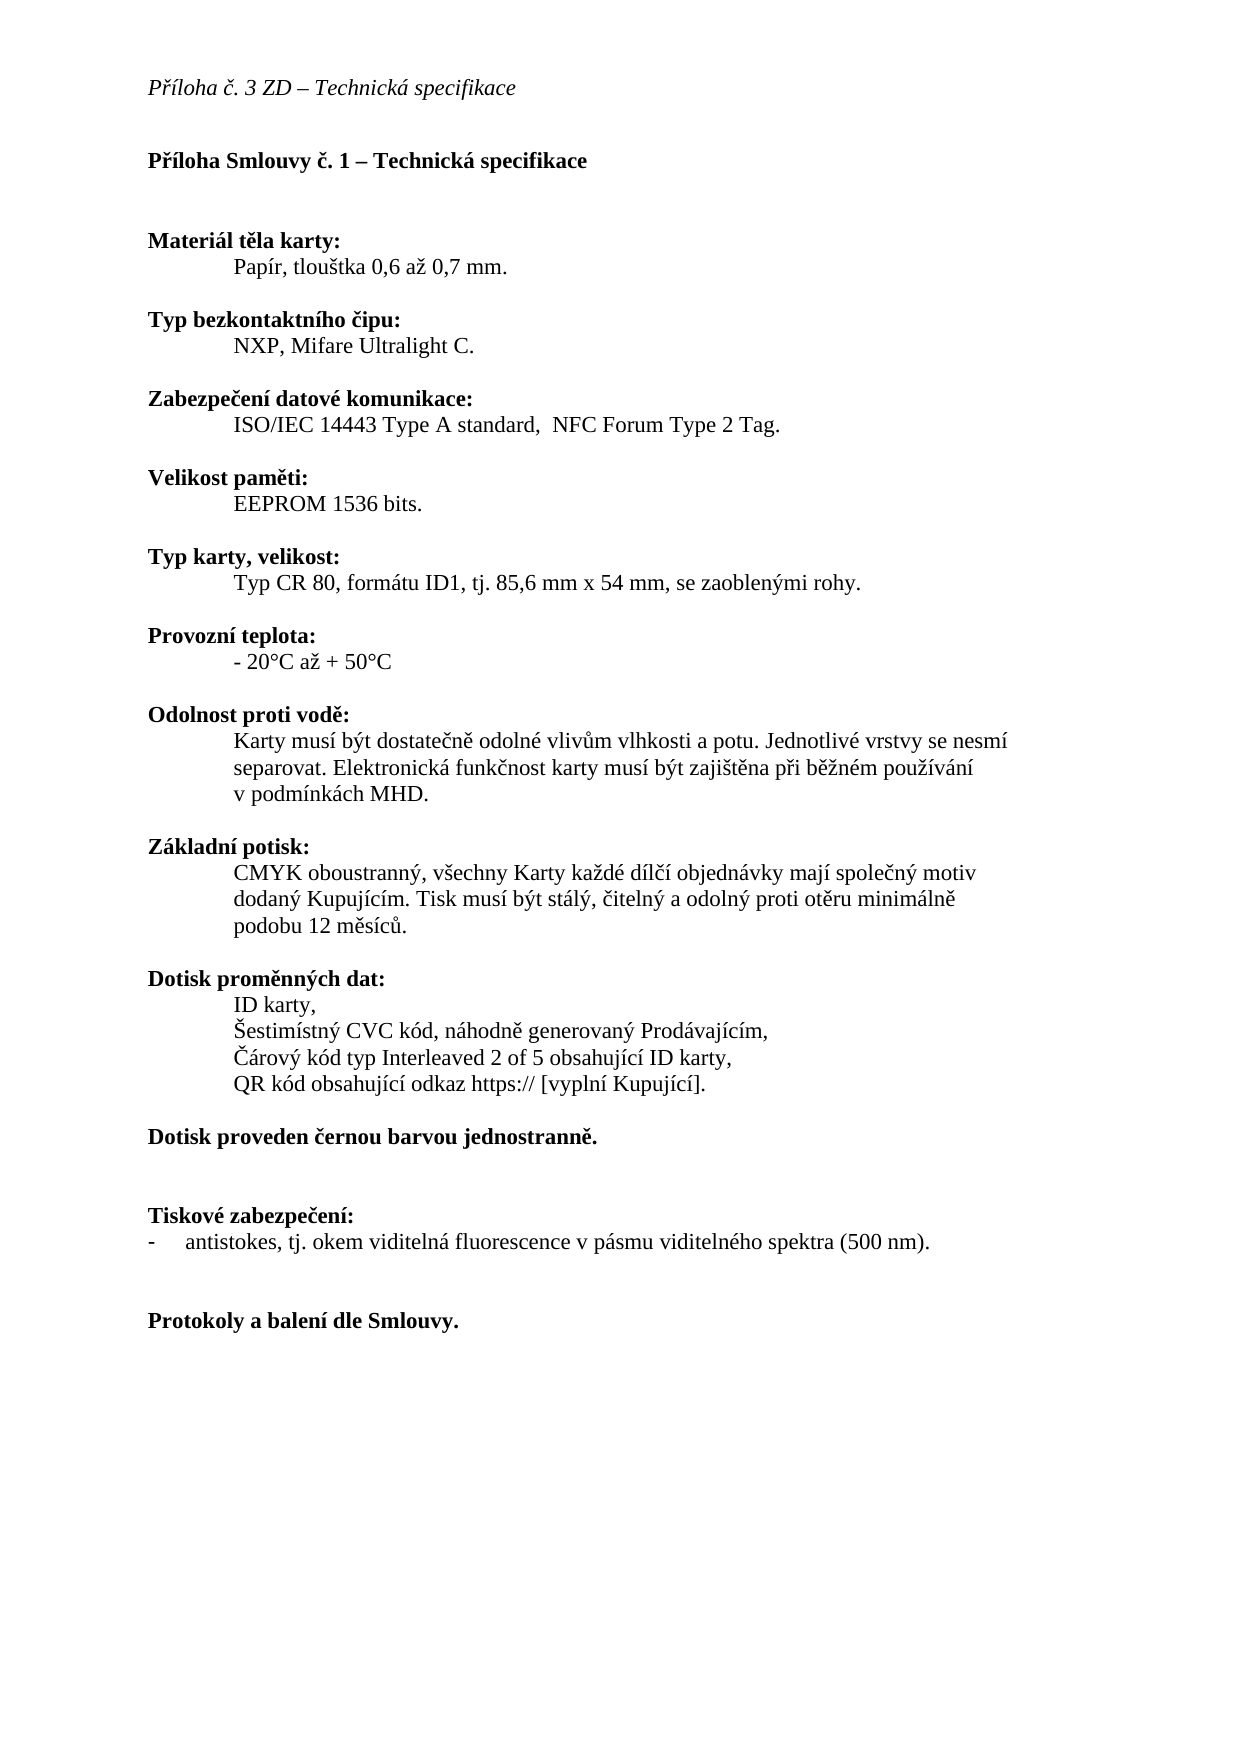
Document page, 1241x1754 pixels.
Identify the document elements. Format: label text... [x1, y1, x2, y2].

text NXP, Mifare Ultralight C. [148, 332, 1093, 358]
text Typ CR 80, formátu ID1, tj. 85,6 mm x 54 mm, se zaoblenými rohy. [148, 569, 1093, 596]
text EEPROM 1536 bits. [148, 490, 1093, 517]
text Základní potisk: [148, 833, 1093, 859]
text - 20°C až + 50°C [148, 648, 1093, 675]
text podobu 12 měsíců. [148, 912, 1093, 938]
text Velikost paměti: [148, 464, 1093, 490]
text Typ bezkontaktního čipu: [148, 306, 1093, 332]
text ID karty, [148, 991, 1093, 1017]
text Protokoly a balení dle Smlouvy. [148, 1307, 1093, 1334]
text QR kód obsahující odkaz https:// [vyplní Kupující]. [148, 1070, 1093, 1096]
text CMYK oboustranný, všechny Karty každé dílčí objednávky mají společný motiv [148, 859, 1093, 886]
text Dotisk proměnných dat: [148, 964, 1093, 991]
text Zabezpečení datové komunikace: [148, 385, 1093, 411]
list antistokes, tj. okem viditelná fluorescence v pásmu viditelného spektra (500 nm). [148, 1228, 1093, 1254]
text Materiál těla karty: [148, 227, 1093, 253]
text Šestimístný CVC kód, náhodně generovaný Prodávajícím, [148, 1017, 1093, 1044]
text separovat. Elektronická funkčnost karty musí být zajištěna při běžném používání [148, 754, 1093, 780]
text Papír, tlouštka 0,6 až 0,7 mm. [148, 253, 1093, 279]
text ISO/IEC 14443 Type A standard, NFC Forum Type 2 Tag. [148, 411, 1093, 437]
text Dotisk proveden černou barvou jednostranně. [148, 1123, 1093, 1149]
text Provozní teplota: [148, 622, 1093, 648]
text dodaný Kupujícím. Tisk musí být stálý, čitelný a odolný proti otěru minimálně [148, 886, 1093, 912]
text Typ karty, velikost: [148, 543, 1093, 569]
text Karty musí být dostatečně odolné vlivům vlhkosti a potu. Jednotlivé vrstvy se nesmí [148, 727, 1093, 754]
text Tiskové zabezpečení: [148, 1202, 1093, 1228]
text Příloha Smlouvy č. 1 – Technická specifikace [148, 148, 1093, 174]
text Odolnost proti vodě: [148, 701, 1093, 727]
text v podmínkách MHD. [148, 780, 1093, 806]
text Čárový kód typ Interleaved 2 of 5 obsahující ID karty, [148, 1044, 1093, 1070]
